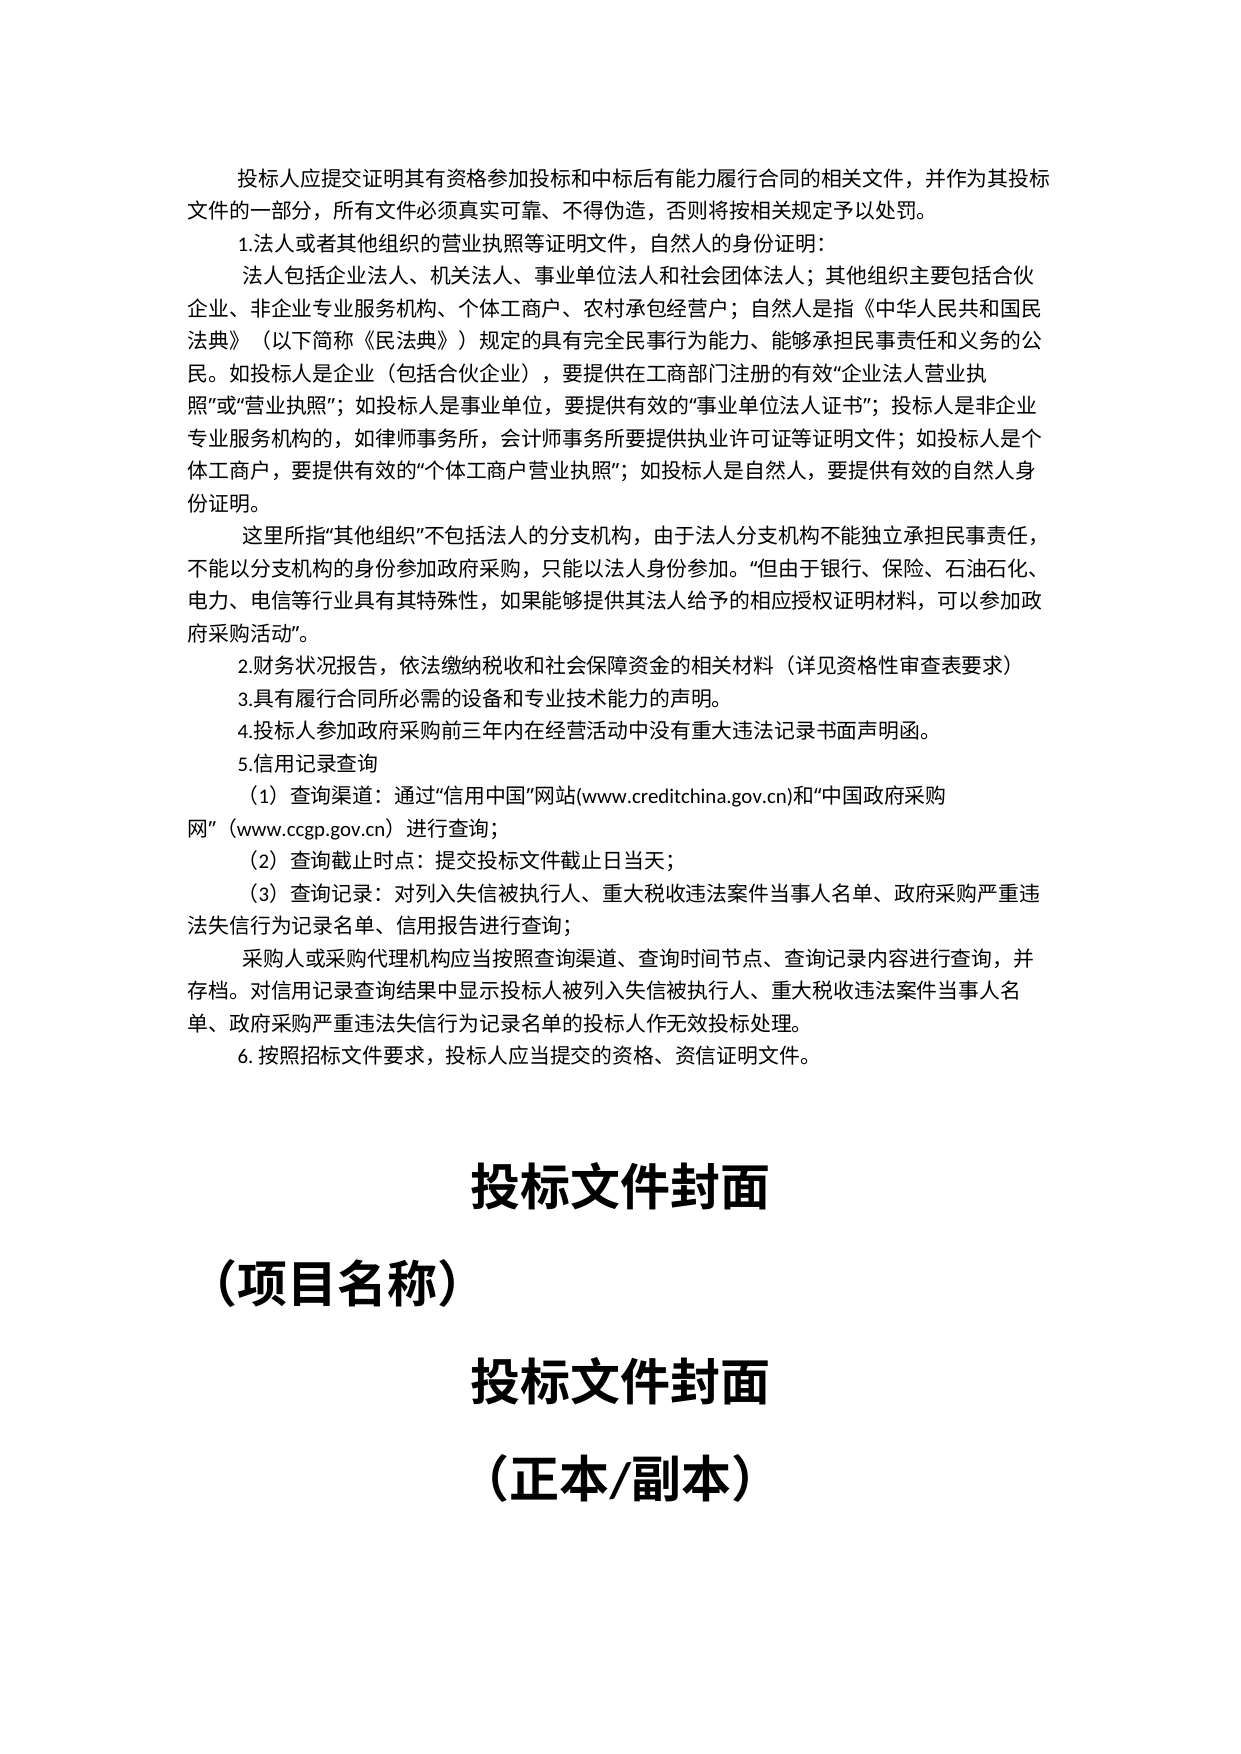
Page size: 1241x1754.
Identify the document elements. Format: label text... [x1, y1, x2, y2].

text （正本/副本） [187, 1429, 1053, 1527]
text （项目名称） [187, 1234, 1053, 1332]
text （3）查询记录：对列入失信被执行人、重大税收违法案件当事人名单、政府采购严重违法失信行为记录名单、信用报告进行查询； [187, 877, 1053, 942]
text （1）查询渠道：通过“信用中国”网站(www.creditchina.gov.cn)和“中国政府采购网”（www.ccgp.gov.cn）进行查询； [187, 779, 1053, 844]
text 投标人应提交证明其有资格参加投标和中标后有能力履行合同的相关文件，并作为其投标文件的一部分，所有文件必须真实可靠、不得伪造，否则将按相关规定予以处罚。 [187, 162, 1053, 227]
text 投标文件封面 [187, 1332, 1053, 1429]
text 法人包括企业法人、机关法人、事业单位法人和社会团体法人；其他组织主要包括合伙企业、非企业专业服务机构、个体工商户、农村承包经营户；自然人是指《中华人民共和国民法典》（以下简称《民法典》）规定的具有完全民事行为能力、能够承担民事责任和义务的公民。如投标人是企业（包括合伙企业），要提供在工商部门注册的有效“企业法人营业执照”或“营业执照”；如投标人是事业单位，要提供有效的“事业单位法人证书”；投标人是非企业专业服务机构的，如律师事务所，会计师事务所要提供执业许可证等证明文件；如投标人是个体工商户，要提供有效的“个体工商户营业执照”；如投标人是自然人，要提供有效的自然人身份证明。 [187, 259, 1053, 519]
text 3.具有履行合同所必需的设备和专业技术能力的声明。 [187, 682, 1053, 714]
text （2）查询截止时点：提交投标文件截止日当天； [187, 844, 1053, 877]
text 采购人或采购代理机构应当按照查询渠道、查询时间节点、查询记录内容进行查询，并存档。对信用记录查询结果中显示投标人被列入失信被执行人、重大税收违法案件当事人名单、政府采购严重违法失信行为记录名单的投标人作无效投标处理。 [187, 942, 1053, 1039]
text 投标文件封面 [187, 1137, 1053, 1234]
text 1.法人或者其他组织的营业执照等证明文件，自然人的身份证明： [187, 227, 1053, 259]
text 这里所指“其他组织”不包括法人的分支机构，由于法人分支机构不能独立承担民事责任，不能以分支机构的身份参加政府采购，只能以法人身份参加。“但由于银行、保险、石油石化、电力、电信等行业具有其特殊性，如果能够提供其法人给予的相应授权证明材料，可以参加政府采购活动”。 [187, 519, 1053, 649]
text 2.财务状况报告，依法缴纳税收和社会保障资金的相关材料（详见资格性审查表要求） [187, 649, 1053, 682]
text 4.投标人参加政府采购前三年内在经营活动中没有重大违法记录书面声明函。 [187, 714, 1053, 747]
text 6. 按照招标文件要求，投标人应当提交的资格、资信证明文件。 [187, 1039, 1053, 1072]
text 5.信用记录查询 [187, 747, 1053, 779]
